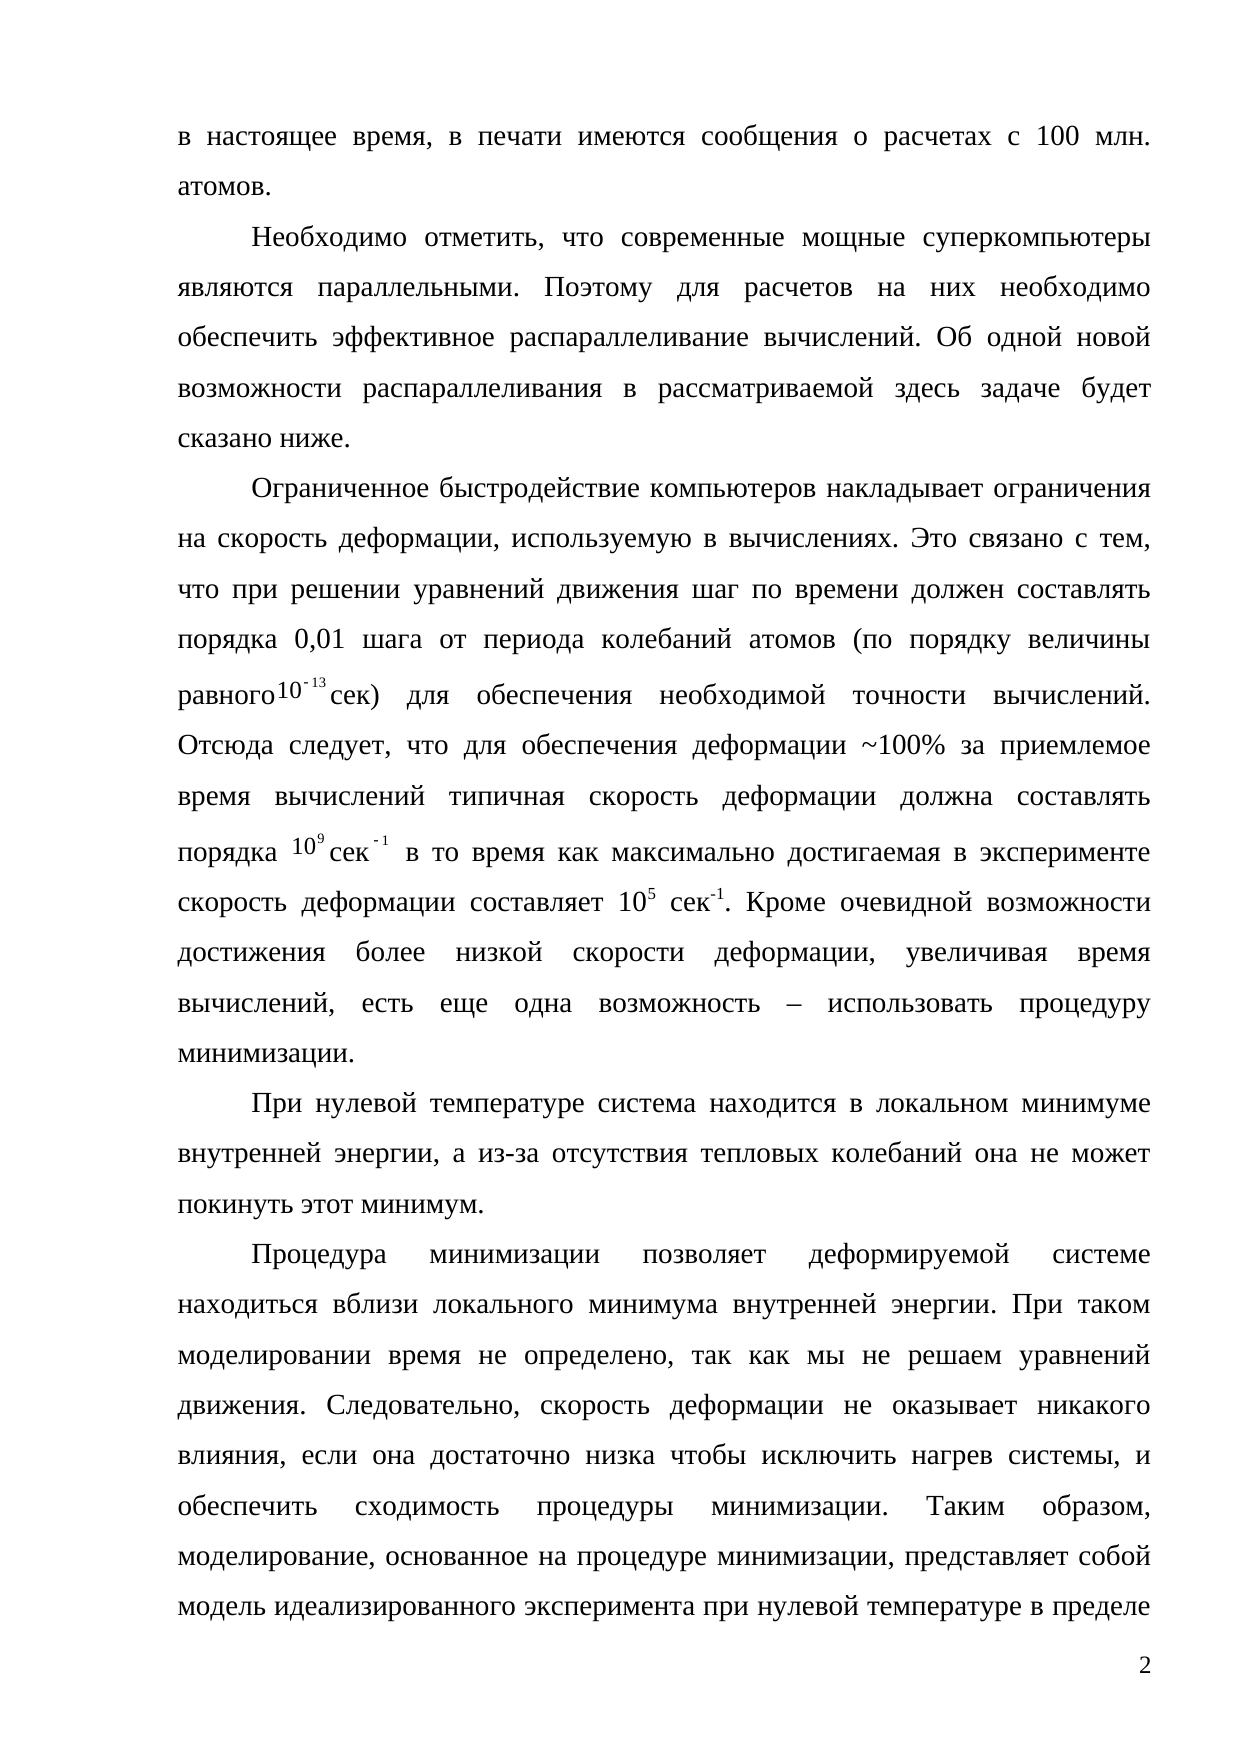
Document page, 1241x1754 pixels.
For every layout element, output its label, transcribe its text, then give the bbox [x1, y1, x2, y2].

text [177, 1236, 1152, 1622]
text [177, 118, 1152, 202]
text Необходимо отметить, что современные мощные суперкомпьютеры являются параллельными. Поэтому для расчетов на них необходимо обеспечить эффективное распараллеливание вычислений. Об одной новой возможности распараллеливания в рассматриваемой здесь задаче будет сказано ниже. [177, 219, 1152, 453]
text При нулевой температуре система находится в локальном минимуме внутренней энергии, а из-за отсутствия тепловых колебаний она не может покинуть этот минимум. [177, 1085, 1152, 1219]
text Ограниченное быстродействие компьютеров накладывает ограничения на скорость деформации, используемую в вычислениях. Это связано с тем, что при решении уравнений движения шаг по времени должен составлять порядка 0,01 шага от периода колебаний атомов (по порядку величины равногосек) для обеспечения необходимой точности вычислений. Отсюда следует, что для обеспечения деформации ~100% за приемлемое время вычислений типичная скорость деформации должна составлять порядка сек в то время как максимально достигаемая в эксперименте скорость деформации составляет 105 сек-1. Кроме очевидной возможности достижения более низкой скорости деформации, увеличивая время вычислений, есть еще одна возможность – использовать процедуру минимизации. [177, 470, 1152, 1068]
